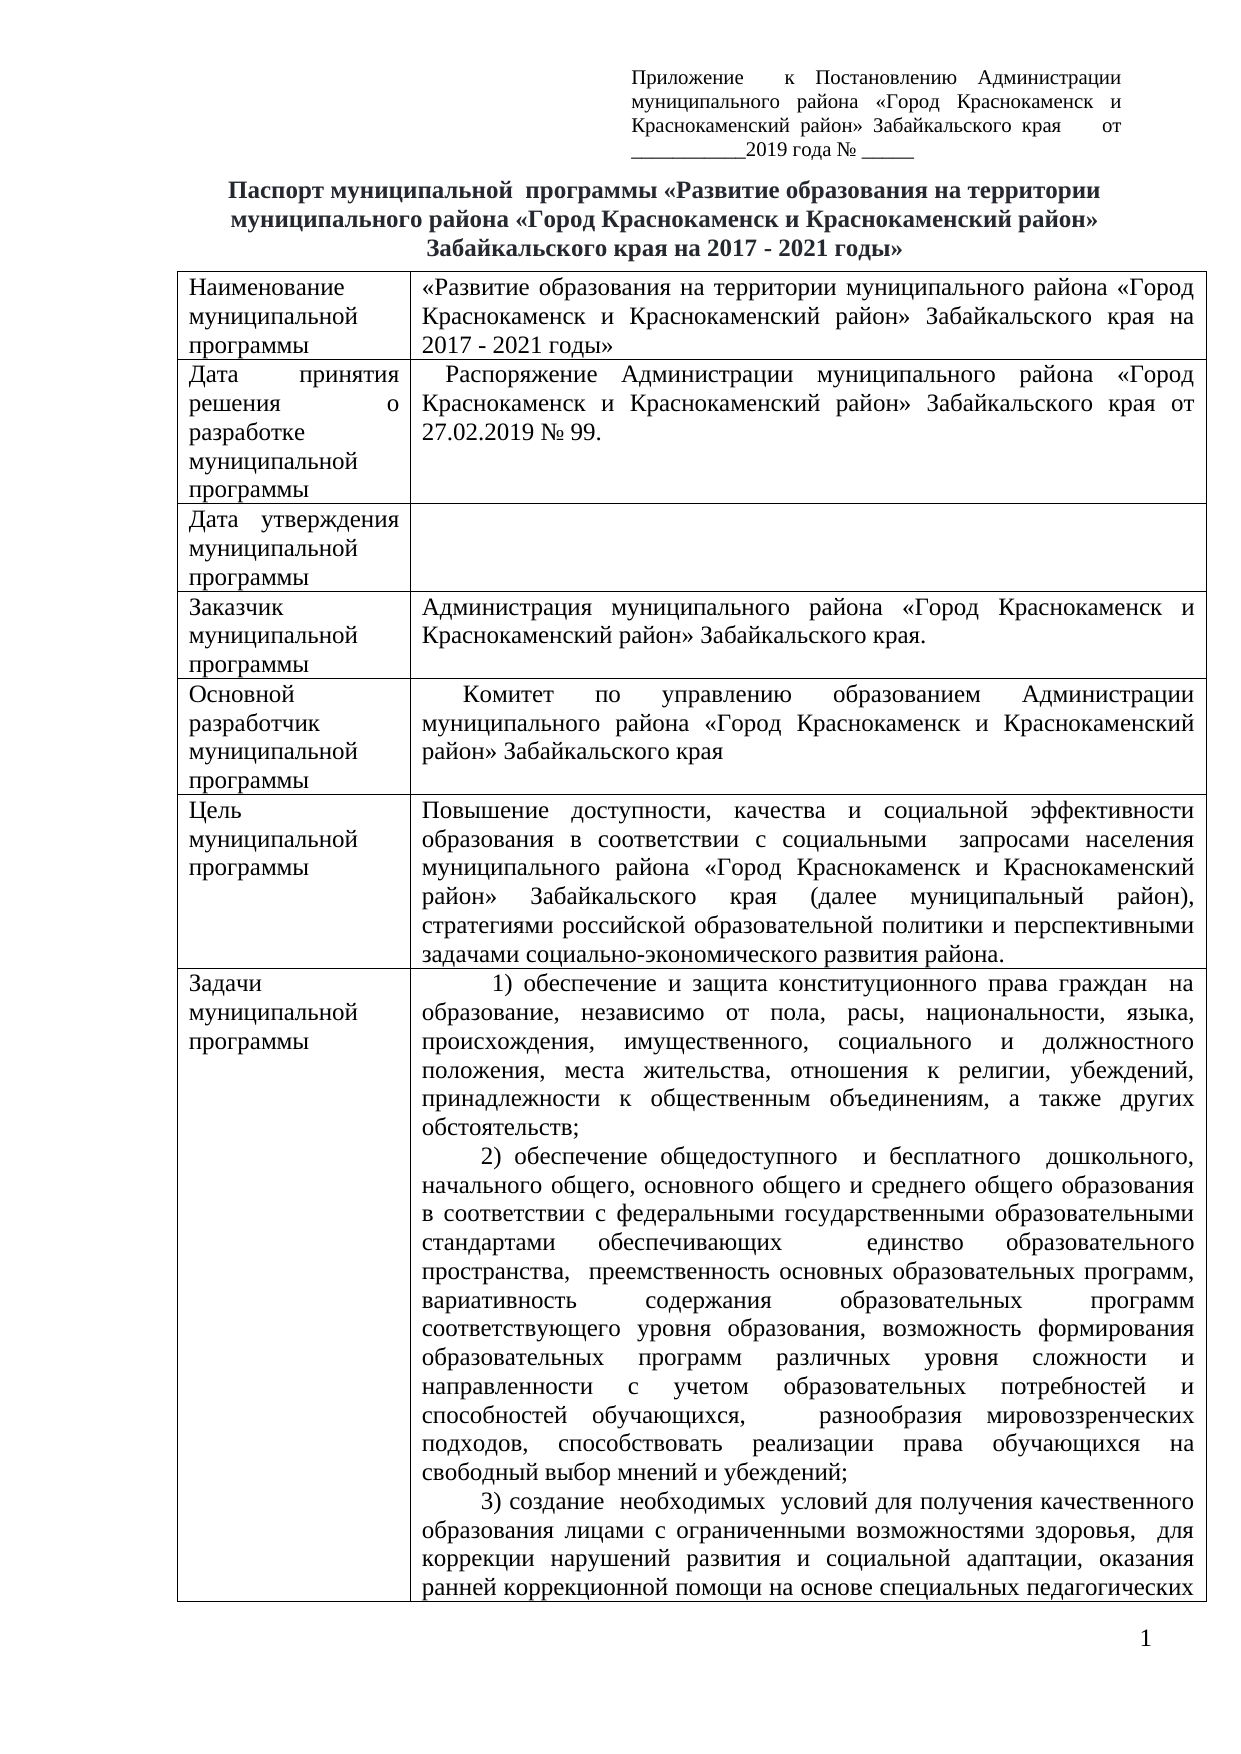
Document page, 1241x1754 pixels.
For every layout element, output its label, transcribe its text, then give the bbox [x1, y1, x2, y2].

table_cell Администрация муниципального района «Город Краснокаменск и Краснокаменский район» Забайкальского края. [411, 592, 1206, 678]
table_cell Заказчик муниципальной программы [178, 592, 410, 678]
table_cell Распоряжение Администрации муниципального района «Город Краснокаменск и Краснокаменский район» Забайкальского края от 27.02.2019 № 99. [411, 360, 1206, 503]
table_cell Повышение доступности, качества и социальной эффективности образования в соответствии с социальными запросами населения муниципального района «Город Краснокаменск и Краснокаменский район» Забайкальского края (далее муниципальный район), стратегиями российской образовательной политики и перспективными задачами социально-экономического развития района. [411, 795, 1206, 967]
table_cell Комитет по управлению образованием Администрации муниципального района «Город Краснокаменск и Краснокаменский район» Забайкальского края [411, 679, 1206, 794]
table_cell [178, 969, 410, 1601]
table_cell Дата утверждения муниципальной программы [178, 504, 410, 591]
table_cell Основной разработчик муниципальной программы [178, 679, 410, 794]
table_header Наименование муниципальной программы [178, 272, 410, 358]
table_cell Цель муниципальной программы [178, 795, 410, 967]
subtitle Паспорт муниципальной программы «Развитие образования на территории муниципального района «Город Краснокаменск и Краснокаменский район» Забайкальского края на 2017 - 2021 годы» [177, 175, 1152, 262]
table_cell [411, 969, 1206, 1601]
table_cell [411, 504, 1206, 591]
table_header Приложение к Постановлению Администрации муниципального района «Город Краснокаменск и Краснокаменский район» Забайкальского края от ___________2019 года № _____ [620, 65, 1133, 161]
table_header «Развитие образования на территории муниципального района «Город Краснокаменск и Краснокаменский район» Забайкальского края на 2017 - 2021 годы» [411, 272, 1206, 358]
table_cell Дата принятия решения о разработке муниципальной программы [178, 360, 410, 503]
